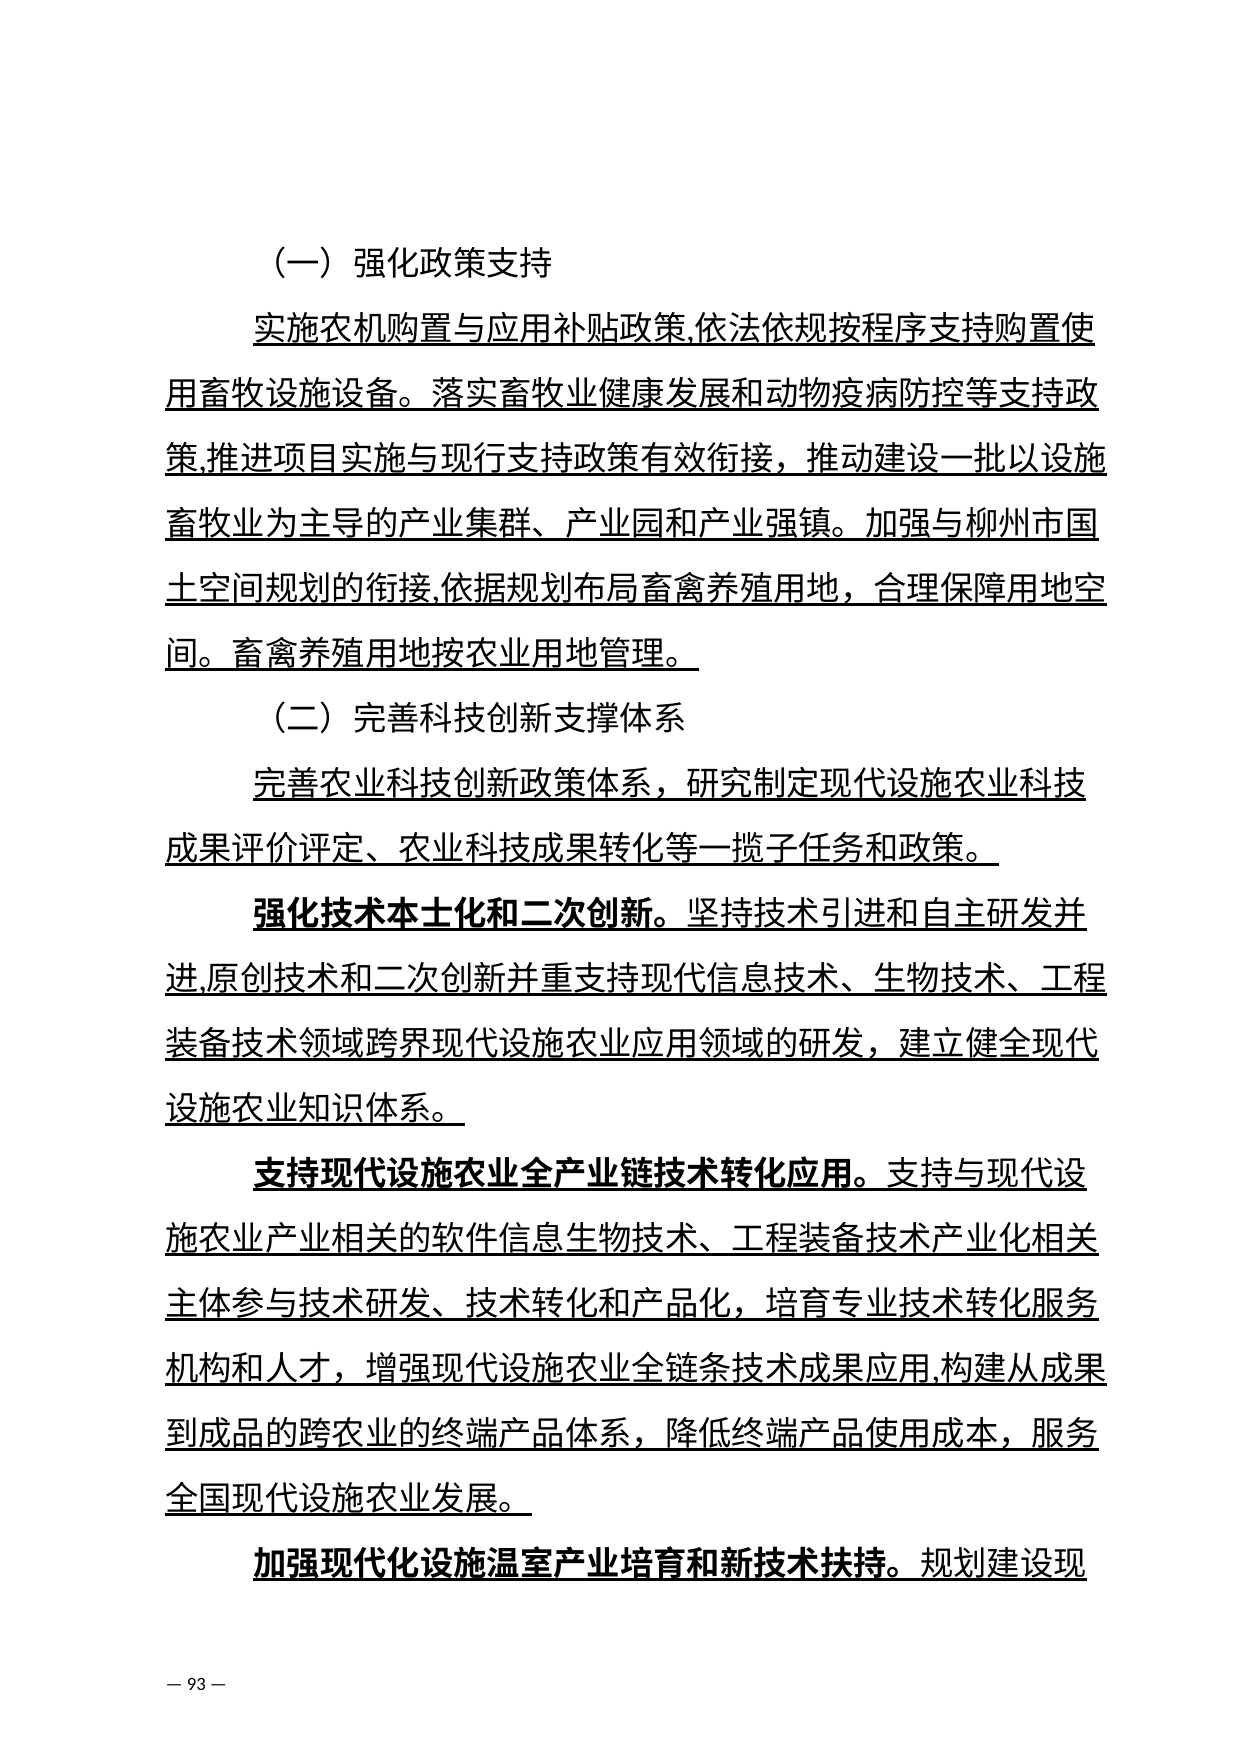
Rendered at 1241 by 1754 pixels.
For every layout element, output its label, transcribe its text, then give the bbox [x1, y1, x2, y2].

text 支持现代设施农业全产业链技术转化应用。支持与现代设施农业产业相关的软件信息生物技术、工程装备技术产业化相关主体参与技术研发、技术转化和产品化，培育专业技术转化服务机构和人才，增强现代设施农业全链条技术成果应用,构建从成果到成品的跨农业的终端产品体系，降低终端产品使用成本，服务全国现代设施农业发展。 [165, 1386, 1107, 1529]
text 完善农业科技创新政策体系，研究制定现代设施农业科技成果评价评定、农业科技成果转化等一揽子任务和政策。 [165, 749, 1107, 879]
text 强化技术本士化和二次创新。坚持技术引进和自主研发并进,原创技术和二次创新并重支持现代信息技术、生物技术、工程装备技术领域跨界现代设施农业应用领域的研发，建立健全现代设施农业知识体系。 [165, 996, 1107, 1139]
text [165, 1529, 1107, 1594]
subtitle （一）强化政策支持 [165, 229, 1107, 294]
text 支持现代设施农业全产业链技术转化应用。支持与现代设施农业产业相关的软件信息生物技术、工程装备技术产业化相关主体参与技术研发、技术转化和产品化，培育专业技术转化服务机构和人才，增强现代设施农业全链条技术成果应用,构建从成果到成品的跨农业的终端产品体系，降低终端产品使用成本，服务全国现代设施农业发展。 [165, 1139, 1107, 1383]
text 实施农机购置与应用补贴政策,依法依规按程序支持购置使用畜牧设施设备。落实畜牧业健康发展和动物疫病防控等支持政策,推进项目实施与现行支持政策有效衔接，推动建设一批以设施畜牧业为主导的产业集群、产业园和产业强镇。加强与柳州市国土空间规划的衔接,依据规划布局畜禽养殖用地，合理保障用地空间。畜禽养殖用地按农业用地管理。 [165, 476, 1107, 603]
text 强化技术本士化和二次创新。坚持技术引进和自主研发并进,原创技术和二次创新并重支持现代信息技术、生物技术、工程装备技术领域跨界现代设施农业应用领域的研发，建立健全现代设施农业知识体系。 [165, 879, 1107, 993]
subtitle （二）完善科技创新支撑体系 [165, 684, 1107, 749]
text 实施农机购置与应用补贴政策,依法依规按程序支持购置使用畜牧设施设备。落实畜牧业健康发展和动物疫病防控等支持政策,推进项目实施与现行支持政策有效衔接，推动建设一批以设施畜牧业为主导的产业集群、产业园和产业强镇。加强与柳州市国土空间规划的衔接,依据规划布局畜禽养殖用地，合理保障用地空间。畜禽养殖用地按农业用地管理。 [165, 606, 1107, 684]
text 实施农机购置与应用补贴政策,依法依规按程序支持购置使用畜牧设施设备。落实畜牧业健康发展和动物疫病防控等支持政策,推进项目实施与现行支持政策有效衔接，推动建设一批以设施畜牧业为主导的产业集群、产业园和产业强镇。加强与柳州市国土空间规划的衔接,依据规划布局畜禽养殖用地，合理保障用地空间。畜禽养殖用地按农业用地管理。 [165, 294, 1107, 473]
